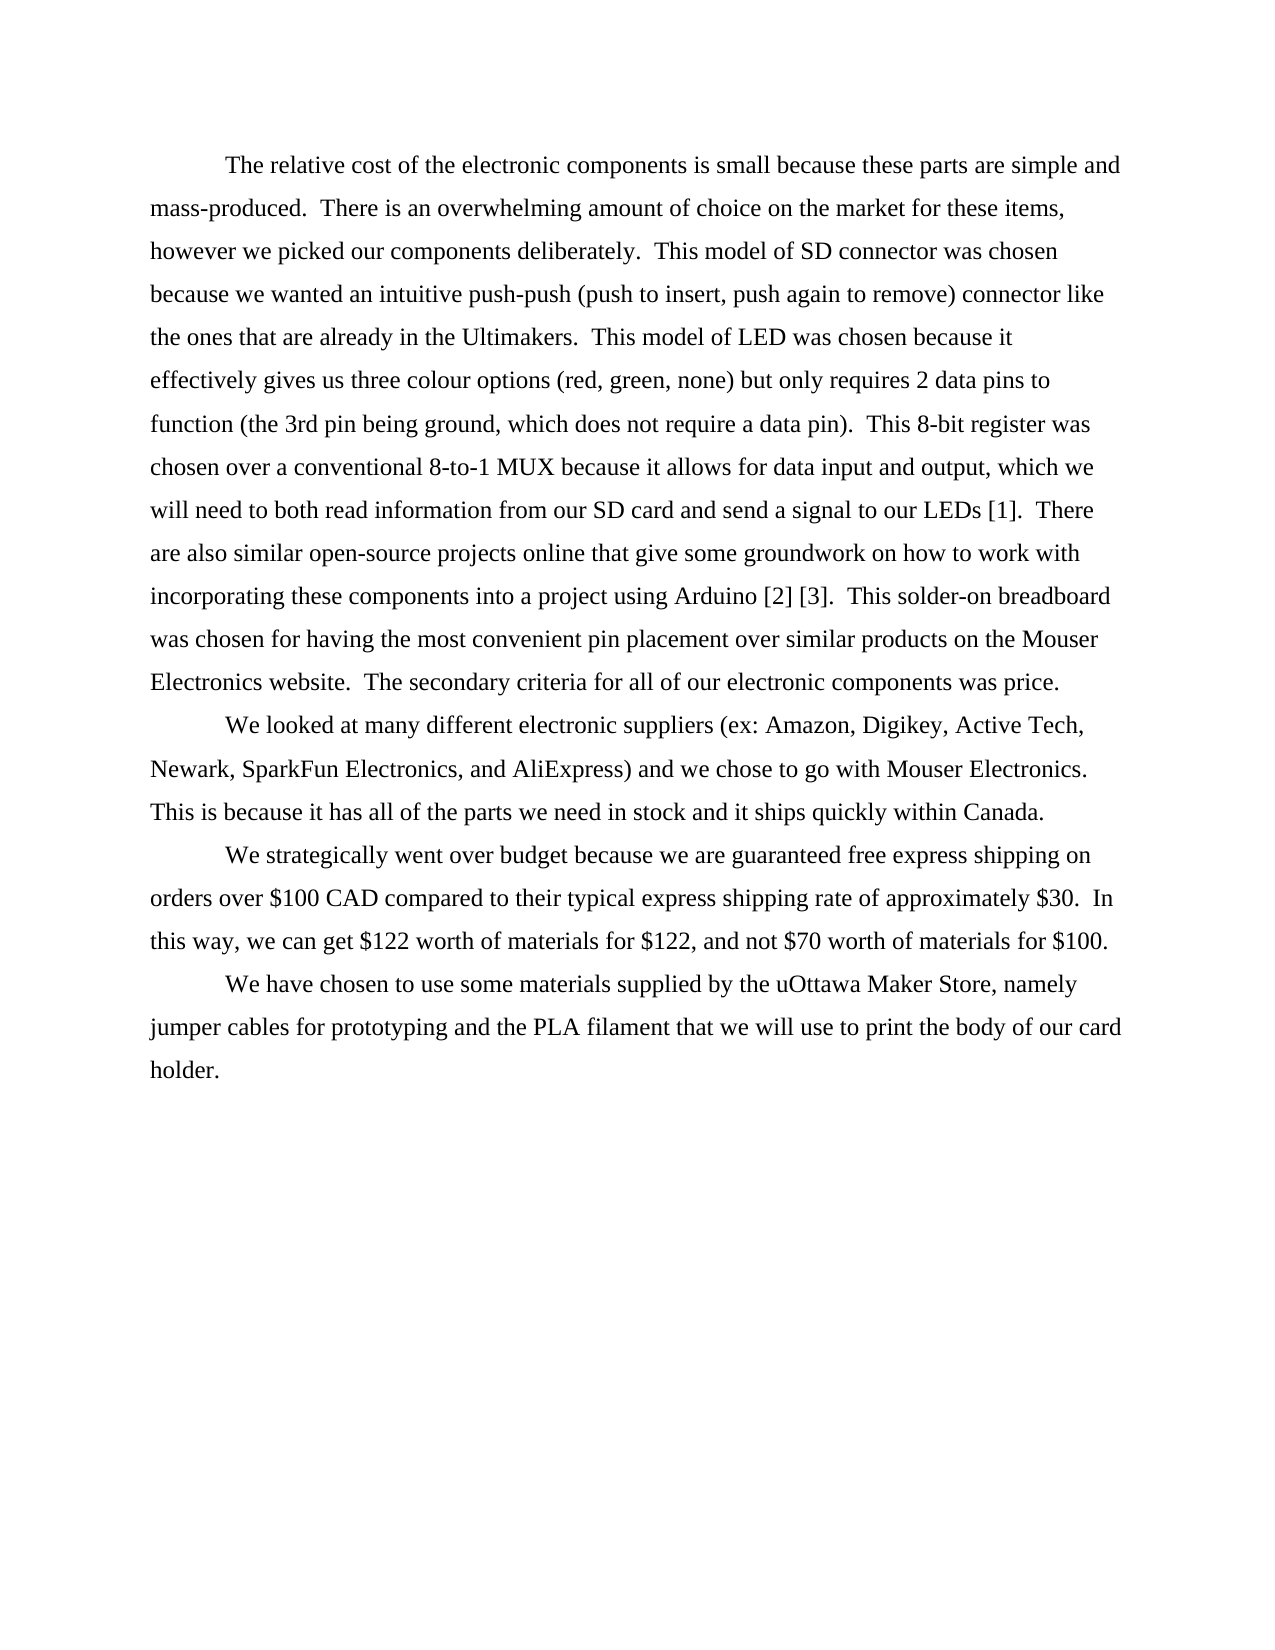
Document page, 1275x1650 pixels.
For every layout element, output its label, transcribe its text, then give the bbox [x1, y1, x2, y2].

text We strategically went over budget because we are guaranteed free express shipping on orders over $100 CAD compared to their typical express shipping rate of approximately $30. In this way, we can get $122 worth of materials for $122, and not $70 worth of materials for $100. [150, 840, 1125, 955]
text We have chosen to use some materials supplied by the uOttawa Maker Store, namely jumper cables for prototyping and the PLA filament that we will use to print the body of our card holder. [150, 969, 1125, 1084]
text We looked at many different electronic suppliers (ex: Amazon, Digikey, Active Tech, Newark, SparkFun Electronics, and AliExpress) and we chose to go with Mouser Electronics. This is because it has all of the parts we need in stock and it ships quickly within Canada. [150, 711, 1125, 826]
text The relative cost of the electronic components is small because these parts are simple and mass-produced. There is an overwhelming amount of choice on the market for these items, however we picked our components deliberately. This model of SD connector was chosen because we wanted an intuitive push-push (push to insert, push again to remove) connector like the ones that are already in the Ultimakers. This model of LED was chosen because it effectively gives us three colour options (red, green, none) but only requires 2 data pins to function (the 3rd pin being ground, which does not require a data pin). This 8-bit register was chosen over a conventional 8-to-1 MUX because it allows for data input and output, which we will need to both read information from our SD card and send a signal to our LEDs [1]. There are also similar open-source projects online that give some groundwork on how to work with incorporating these components into a project using Arduino [2] [3]. This solder-on breadboard was chosen for having the most convenient pin placement over similar products on the Mouser Electronics website. The secondary criteria for all of our electronic components was price. [150, 150, 1125, 696]
